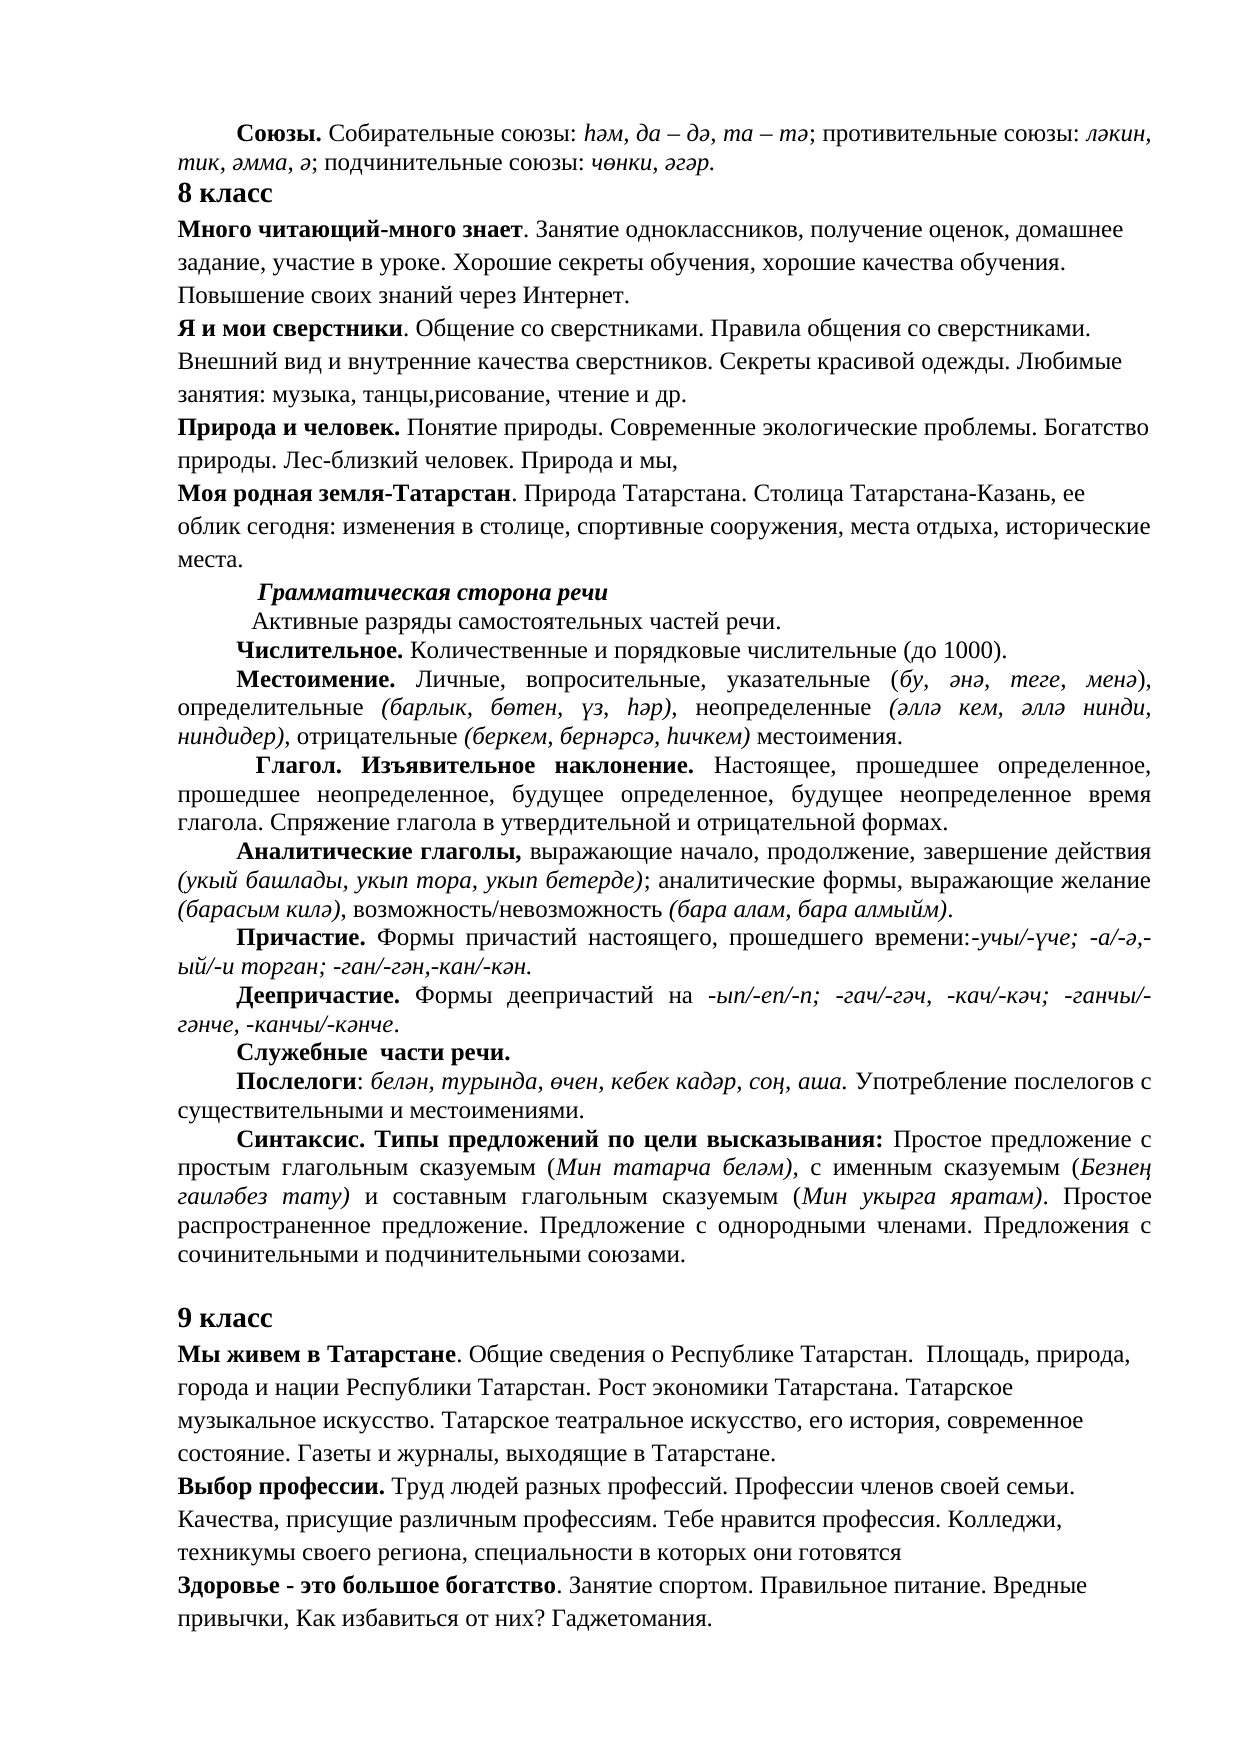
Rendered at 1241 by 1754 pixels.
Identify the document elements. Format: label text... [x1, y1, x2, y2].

text Служебные части речи. [177, 1037, 1152, 1066]
text Глагол. Изъявительное наклонение. Настоящее, прошедшее определенное, прошедшее неопределенное, будущее определенное, будущее неопределенное время глагола. Спряжение глагола в утвердительной и отрицательной формах. [177, 750, 1152, 836]
text Активные разряды самостоятельных частей речи. [177, 606, 1152, 635]
text Местоимение. Личные, вопросительные, указательные (бу, әнә, теге, менә), определительные (барлык, бөтен, үз, һәр), неопределенные (әллә кем, әллә нинди, ниндидер), отрицательные (беркем, бернәрсә, һичкем) местоимения. [177, 664, 1152, 750]
text Природа и человек. Понятие природы. Современные экологические проблемы. Богатство природы. Лес-близкий человек. Природа и мы, [177, 412, 1152, 474]
text Выбор профессии. Труд людей разных профессий. Профессии членов своей семьи. Качества, присущие различным профессиям. Тебе нравится профессия. Колледжи, техникумы своего региона, специальности в которых они готовятся [177, 1471, 1152, 1566]
text Грамматическая сторона речи [177, 577, 1152, 606]
text Причастие. Формы причастий настоящего, прошедшего времени:-учы/-үче; -а/-ә,-ый/-и торган; -ган/-гән,-кан/-кән. [177, 922, 1152, 980]
text Здоровье - это большое богатство. Занятие спортом. Правильное питание. Вредные привычки, Как избавиться от них? Гаджетомания. [177, 1570, 1152, 1632]
text 8 класс [177, 176, 1152, 209]
text 9 класс [177, 1300, 1152, 1334]
text Аналитические глаголы, выражающие начало, продолжение, завершение действия (укый башлады, укып тора, укып бетерде); аналитические формы, выражающие желание (барасым килә), возможность/невозможность (бара алам, бара алмыйм). [177, 836, 1152, 922]
text Союзы. Собирательные союзы: һәм, да – дә, та – тә; противительные союзы: ләкин, тик, әмма, ә; подчинительные союзы: чөнки, әгәр. [177, 118, 1152, 176]
text Моя родная земля-Татарстан. Природа Татарстана. Столица Татарстана-Казань, ее облик сегодня: изменения в столице, спортивные сооружения, места отдыха, исторические места. [177, 478, 1152, 573]
text Деепричастие. Формы деепричастий на -ып/-еп/-п; -гач/-гәч, -кач/-кәч; -ганчы/-гәнче, -канчы/-кәнче. [177, 980, 1152, 1037]
text Синтаксис. Типы предложений по цели высказывания: Простое предложение с простым глагольным сказуемым (Мин татарча беләм), с именным сказуемым (Безнең гаиләбез тату) и составным глагольным сказуемым (Мин укырга яратам). Простое распространенное предложение. Предложение с однородными членами. Предложения с сочинительными и подчинительными союзами. [177, 1124, 1152, 1267]
text Мы живем в Татарстане. Общие сведения о Республике Татарстан. Площадь, природа, города и нации Республики Татарстан. Рост экономики Татарстана. Татарское музыкальное искусство. Татарское театральное искусство, его история, современное состояние. Газеты и журналы, выходящие в Татарстане. [177, 1339, 1152, 1467]
text Числительное. Количественные и порядковые числительные (до 1000). [177, 635, 1152, 664]
text Я и мои сверстники. Общение со сверстниками. Правила общения со сверстниками. Внешний вид и внутренние качества сверстников. Секреты красивой одежды. Любимые занятия: музыка, танцы,рисование, чтение и др. [177, 313, 1152, 408]
text Много читающий-много знает. Занятие одноклассников, получение оценок, домашнее задание, участие в уроке. Хорошие секреты обучения, хорошие качества обучения. Повышение своих знаний через Интернет. [177, 214, 1152, 309]
text Послелоги: белән, турында, өчен, кебек кадәр, соң, аша. Употребление послелогов с существительными и местоимениями. [177, 1066, 1152, 1124]
